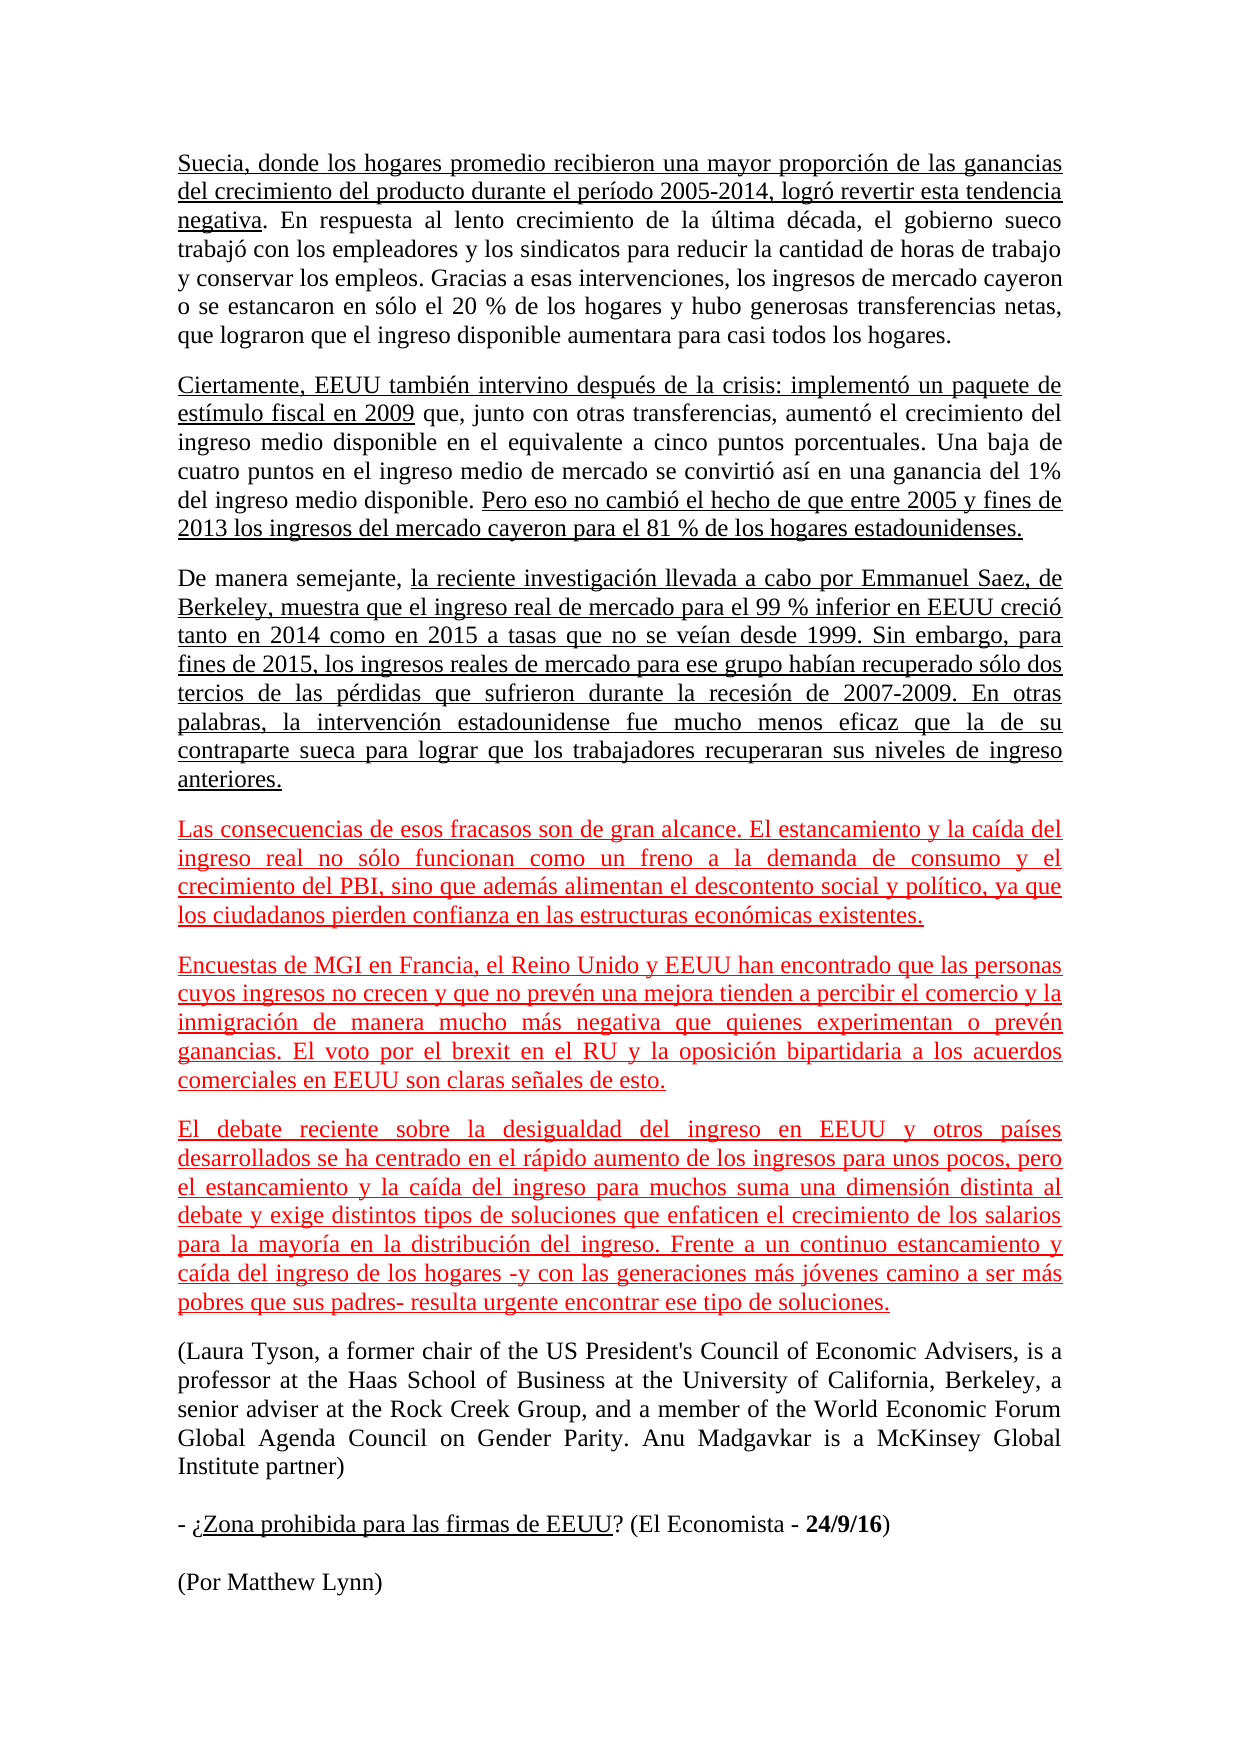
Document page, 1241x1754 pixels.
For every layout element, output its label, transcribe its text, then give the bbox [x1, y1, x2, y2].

text (Por Matthew Lynn) [177, 1567, 1063, 1596]
text Las consecuencias de esos fracasos son de gran alcance. El estancamiento y la caída del ingreso real no sólo funcionan como un freno a la demanda de consumo y el crecimiento del PBI, sino que además alimentan el descontento social y político, ya que los ciudadanos pierden confianza en las estructuras económicas existentes. [177, 814, 1063, 839]
text Encuestas de MGI en Francia, el Reino Unido y EEUU han encontrado que las personas cuyos ingresos no crecen y que no prevén una mejora tienden a percibir el comercio y la inmigración de manera mucho más negativa que quienes experimentan o prevén ganancias. El voto por el brexit en el RU y la oposición bipartidaria a los acuerdos comerciales en EEUU son claras señales de esto. [177, 976, 1063, 1032]
text Encuestas de MGI en Francia, el Reino Unido y EEUU han encontrado que las personas cuyos ingresos no crecen y que no prevén una mejora tienden a percibir el comercio y la inmigración de manera mucho más negativa que quienes experimentan o prevén ganancias. El voto por el brexit en el RU y la oposición bipartidaria a los acuerdos comerciales en EEUU son claras señales de esto. [177, 1062, 1063, 1093]
text Las consecuencias de esos fracasos son de gran alcance. El estancamiento y la caída del ingreso real no sólo funcionan como un freno a la demanda de consumo y el crecimiento del PBI, sino que además alimentan el descontento social y político, ya que los ciudadanos pierden confianza en las estructuras económicas existentes. [177, 840, 1063, 929]
text (Laura Tyson, a former chair of the US President's Council of Economic Advisers, is a professor at the Haas School of Business at the University of California, Berkeley, a senior adviser at the Rock Creek Group, and a member of the World Economic Forum Global Agenda Council on Gender Parity. Anu Madgavkar is a McKinsey Global Institute partner) [177, 1336, 1063, 1480]
text De manera semejante, la reciente investigación llevada a cabo por Emmanuel Saez, de Berkeley, muestra que el ingreso real de mercado para el 99 % inferior en EEUU creció tanto en 2014 como en 2015 a tasas que no se veían desde 1999. Sin embargo, para fines de 2015, los ingresos reales de mercado para ese grupo habían recuperado sólo dos tercios de las pérdidas que sufrieron durante la recesión de 2007-2009. En otras palabras, la intervención estadounidense fue mucho menos eficaz que la de su contraparte sueca para lograr que los trabajadores recuperaran sus niveles de ingreso anteriores. [177, 675, 1063, 732]
text El debate reciente sobre la desigualdad del ingreso en EEUU y otros países desarrollados se ha centrado en el rápido aumento de los ingresos para unos pocos, pero el estancamiento y la caída del ingreso para muchos suma una dimensión distinta al debate y exige distintos tipos de soluciones que enfaticen el crecimiento de los salarios para la mayoría en la distribución del ingreso. Frente a un continuo estancamiento y caída del ingreso de los hogares -y con las generaciones más jóvenes camino a ser más pobres que sus padres- resulta urgente encontrar ese tipo de soluciones. [177, 1114, 1063, 1168]
text Suecia, donde los hogares promedio recibieron una mayor proporción de las ganancias del crecimiento del producto durante el período 2005-2014, logró revertir esta tendencia negativa. En respuesta al lento crecimiento de la última década, el gobierno sueco trabajó con los empleadores y los sindicatos para reducir la cantidad de horas de trabajo y conservar los empleos. Gracias a esas intervenciones, los ingresos de mercado cayeron o se estancaron en sólo el 20 % de los hogares y hubo generosas transferencias netas, que lograron que el ingreso disponible aumentara para casi todos los hogares. [177, 202, 1063, 349]
text - ¿Zona prohibida para las firmas de EEUU? (El Economista - 24/9/16) [177, 1509, 1063, 1538]
text El debate reciente sobre la desigualdad del ingreso en EEUU y otros países desarrollados se ha centrado en el rápido aumento de los ingresos para unos pocos, pero el estancamiento y la caída del ingreso para muchos suma una dimensión distinta al debate y exige distintos tipos de soluciones que enfaticen el crecimiento de los salarios para la mayoría en la distribución del ingreso. Frente a un continuo estancamiento y caída del ingreso de los hogares -y con las generaciones más jóvenes camino a ser más pobres que sus padres- resulta urgente encontrar ese tipo de soluciones. [177, 1198, 1063, 1254]
text Encuestas de MGI en Francia, el Reino Unido y EEUU han encontrado que las personas cuyos ingresos no crecen y que no prevén una mejora tienden a percibir el comercio y la inmigración de manera mucho más negativa que quienes experimentan o prevén ganancias. El voto por el brexit en el RU y la oposición bipartidaria a los acuerdos comerciales en EEUU son claras señales de esto. [177, 1033, 1063, 1061]
text De manera semejante, la reciente investigación llevada a cabo por Emmanuel Saez, de Berkeley, muestra que el ingreso real de mercado para el 99 % inferior en EEUU creció tanto en 2014 como en 2015 a tasas que no se veían desde 1999. Sin embargo, para fines de 2015, los ingresos reales de mercado para ese grupo habían recuperado sólo dos tercios de las pérdidas que sufrieron durante la recesión de 2007-2009. En otras palabras, la intervención estadounidense fue mucho menos eficaz que la de su contraparte sueca para lograr que los trabajadores recuperaran sus niveles de ingreso anteriores. [177, 563, 1063, 617]
text Ciertamente, EEUU también intervino después de la crisis: implementó un paquete de estímulo fiscal en 2009 que, junto con otras transferencias, aumentó el crecimiento del ingreso medio disponible en el equivalente a cinco puntos porcentuales. Una baja de cuatro puntos en el ingreso medio de mercado se convirtió así en una ganancia del 1% del ingreso medio disponible. Pero eso no cambió el hecho de que entre 2005 y fines de 2013 los ingresos del mercado cayeron para el 81 % de los hogares estadounidenses. [177, 370, 1063, 542]
